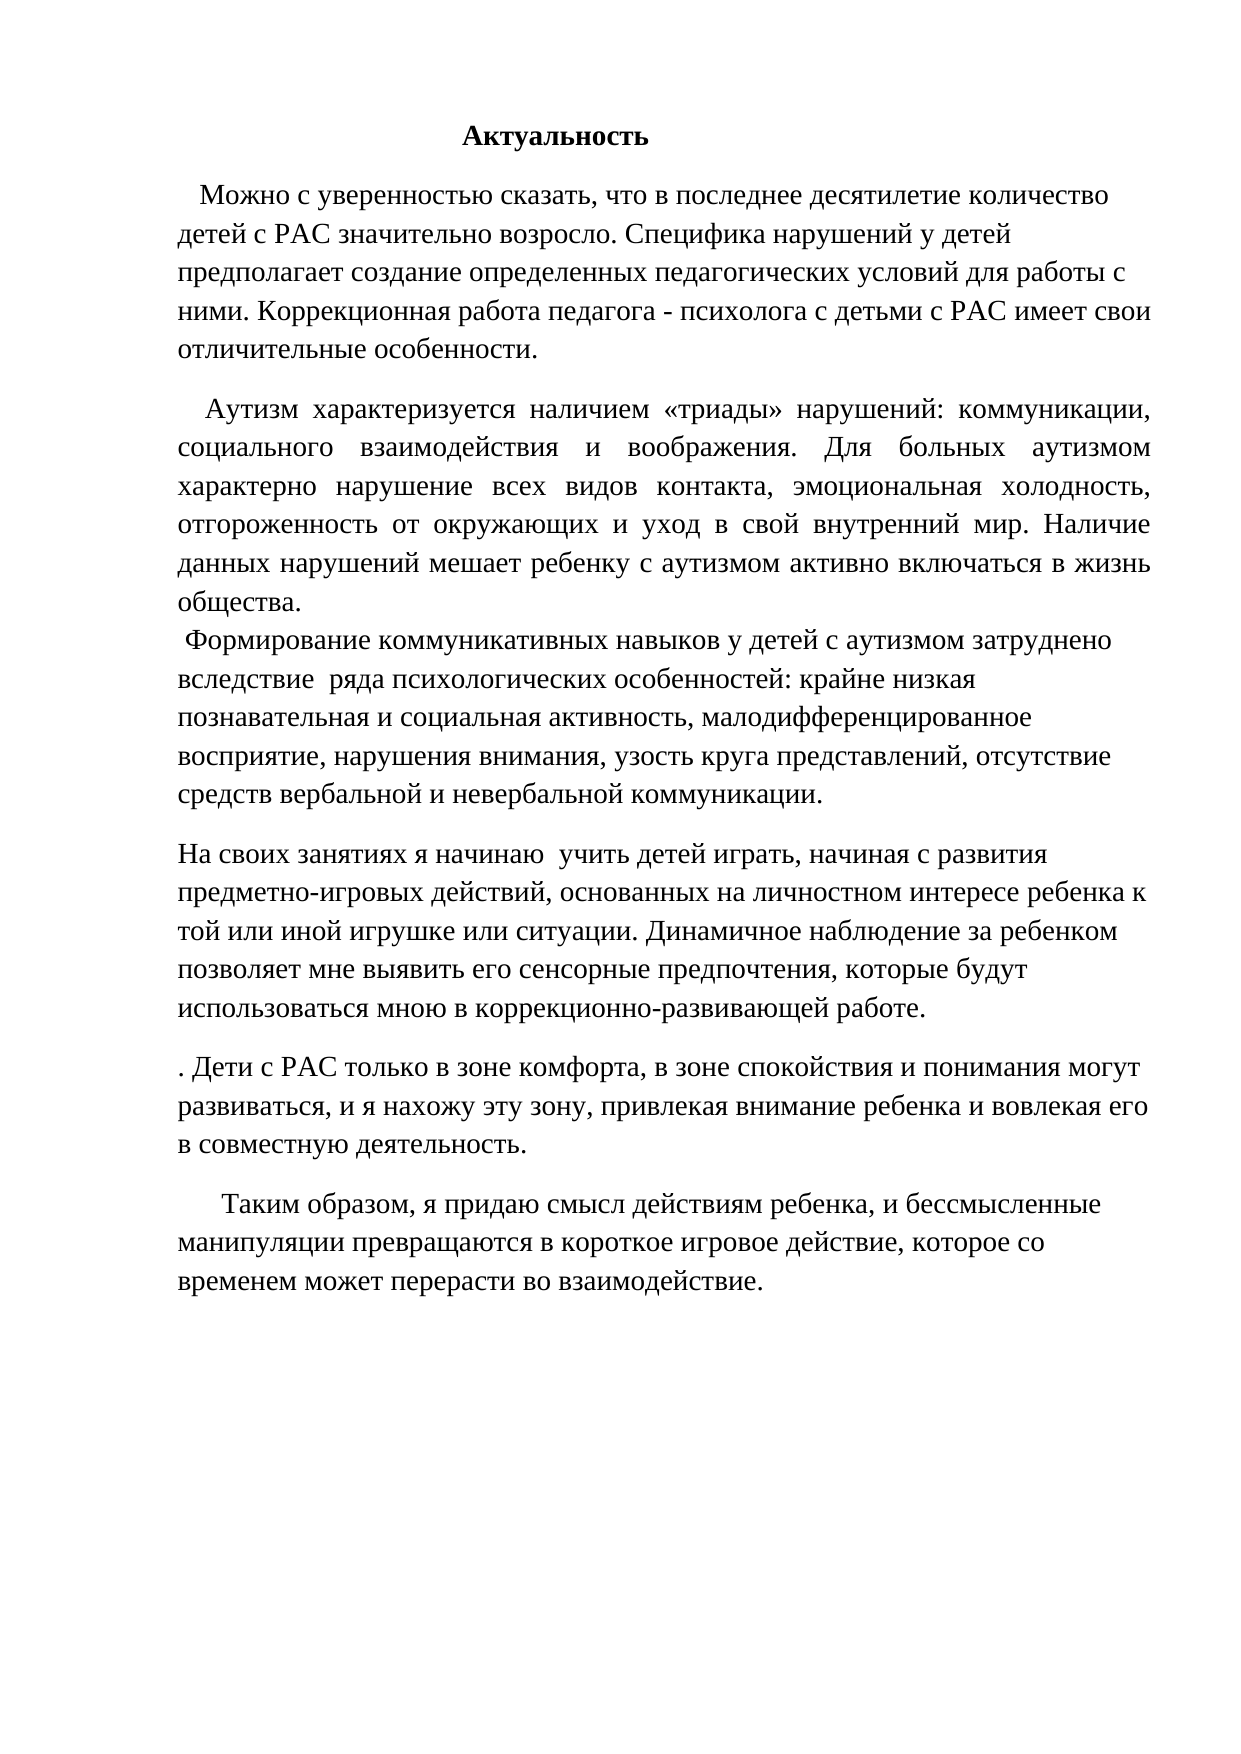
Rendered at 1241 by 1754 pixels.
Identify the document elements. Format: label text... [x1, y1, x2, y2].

text Таким образом, я придаю смысл действиям ребенка, и бессмысленные манипуляции превращаются в короткое игровое действие, которое со временем может перерасти во взаимодействие. [177, 1186, 1152, 1296]
text Актуальность [177, 118, 1152, 152]
text . Дети с РАС только в зоне комфорта, в зоне спокойствия и понимания могут развиваться, и я нахожу эту зону, привлекая внимание ребенка и вовлекая его в совместную деятельность. [177, 1049, 1152, 1160]
text Аутизм характеризуется наличием «триады» нарушений: коммуникации, социального взаимодействия и воображения. Для больных аутизмом характерно нарушение всех видов контакта, эмоциональная холодность, отгороженность от окружающих и уход в свой внутренний мир. Наличие данных нарушений мешает ребенку с аутизмом активно включаться в жизнь общества. [177, 391, 1152, 617]
text Формирование коммуникативных навыков у детей с аутизмом затруднено вследствие ряда психологических особенностей: крайне низкая познавательная и социальная активность, малодифференцированное восприятие, нарушения внимания, узость круга представлений, отсутствие средств вербальной и невербальной коммуникации. [177, 622, 1152, 810]
text Можно с уверенностью сказать, что в последнее десятилетие количество детей с РАС значительно возросло. Специфика нарушений у детей предполагает создание определенных педагогических условий для работы с ними. Коррекционная работа педагога - психолога с детьми с РАС имеет свои отличительные особенности. [177, 177, 1152, 365]
text На своих занятиях я начинаю учить детей играть, начиная с развития предметно-игровых действий, основанных на личностном интересе ребенка к той или иной игрушке или ситуации. Динамичное наблюдение за ребенком позволяет мне выявить его сенсорные предпочтения, которые будут использоваться мною в коррекционно-развивающей работе. [177, 836, 1152, 1023]
